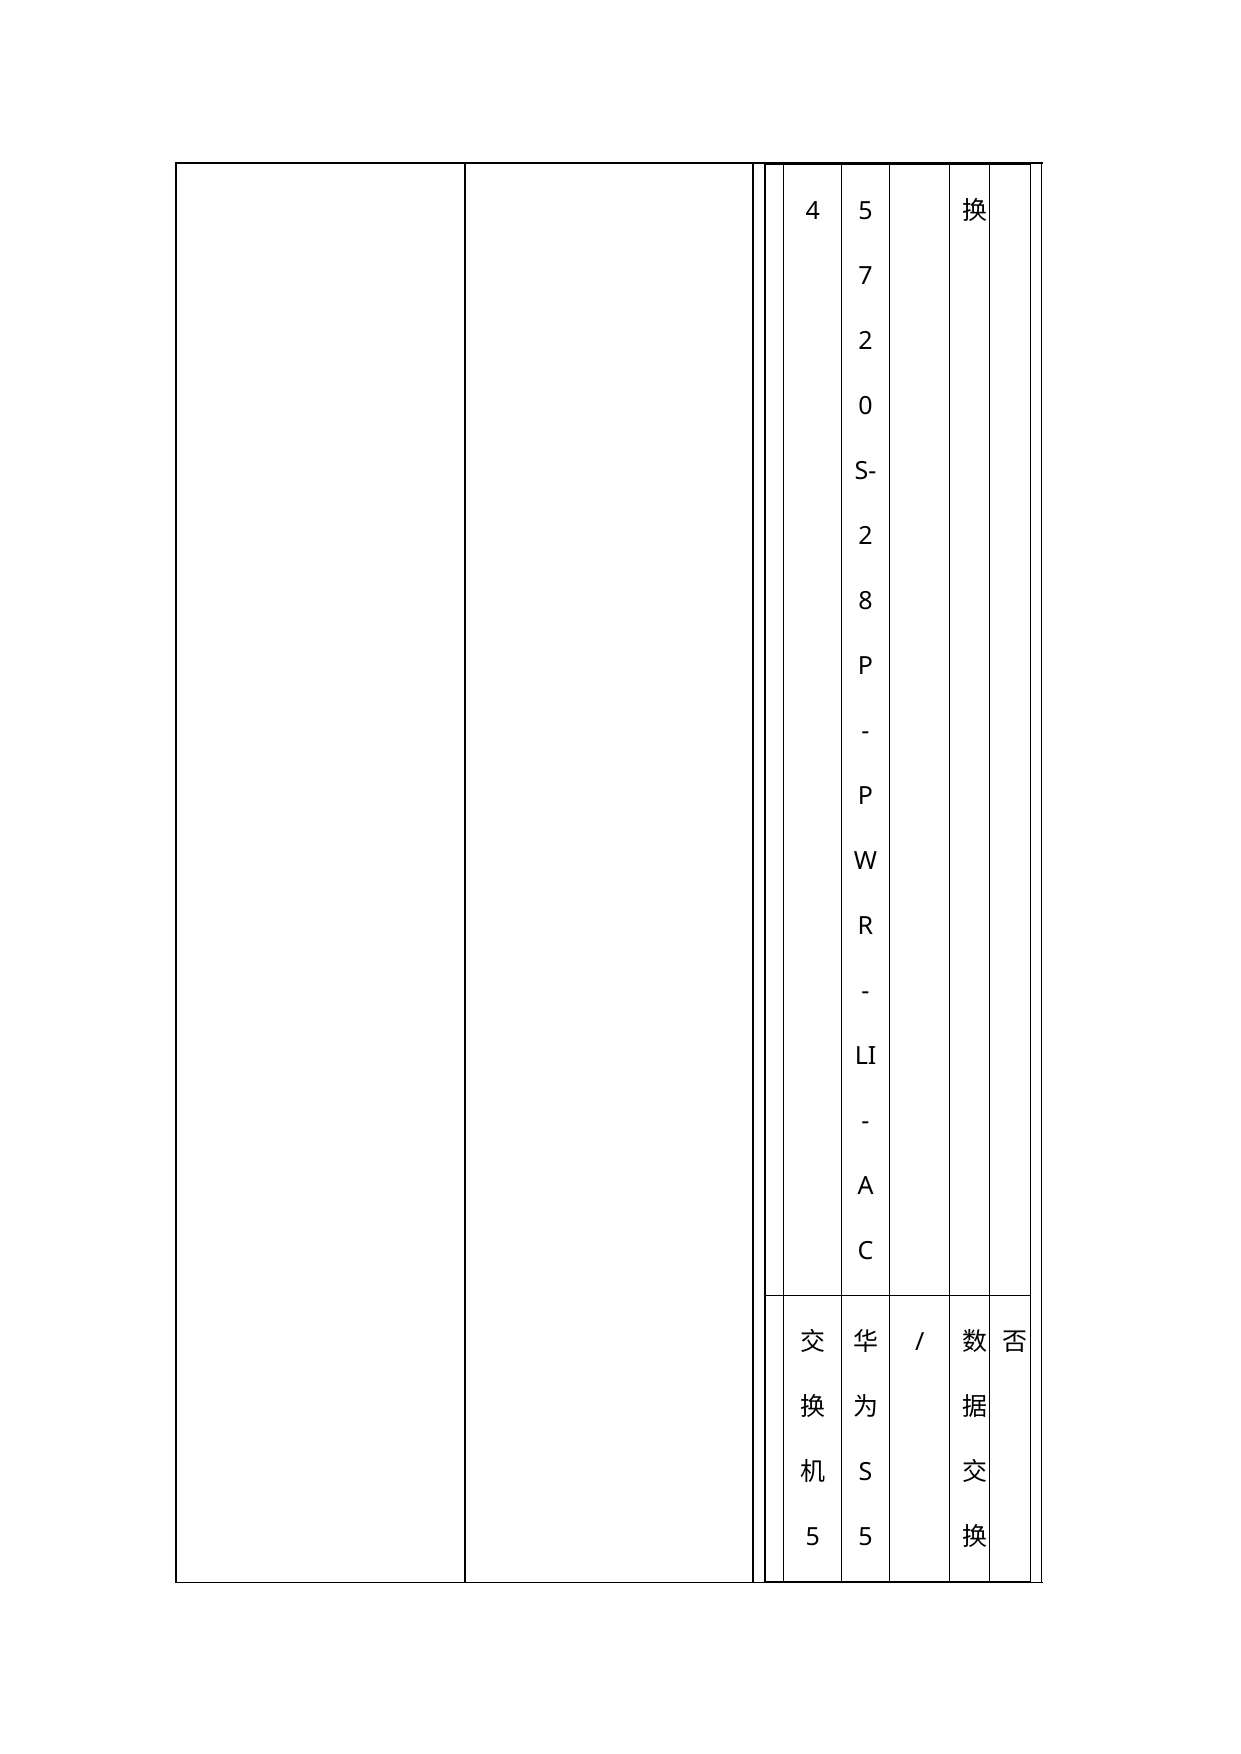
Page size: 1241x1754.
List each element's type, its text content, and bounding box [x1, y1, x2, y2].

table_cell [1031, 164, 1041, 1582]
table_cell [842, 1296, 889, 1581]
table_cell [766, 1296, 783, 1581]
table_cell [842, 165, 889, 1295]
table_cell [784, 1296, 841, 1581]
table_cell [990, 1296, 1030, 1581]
table_cell [466, 164, 752, 1582]
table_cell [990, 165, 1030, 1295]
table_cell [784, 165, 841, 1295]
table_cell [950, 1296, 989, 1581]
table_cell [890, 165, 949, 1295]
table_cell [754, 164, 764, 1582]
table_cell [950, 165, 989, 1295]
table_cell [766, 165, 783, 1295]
table_cell 1 [177, 164, 464, 1582]
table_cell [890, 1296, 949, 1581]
